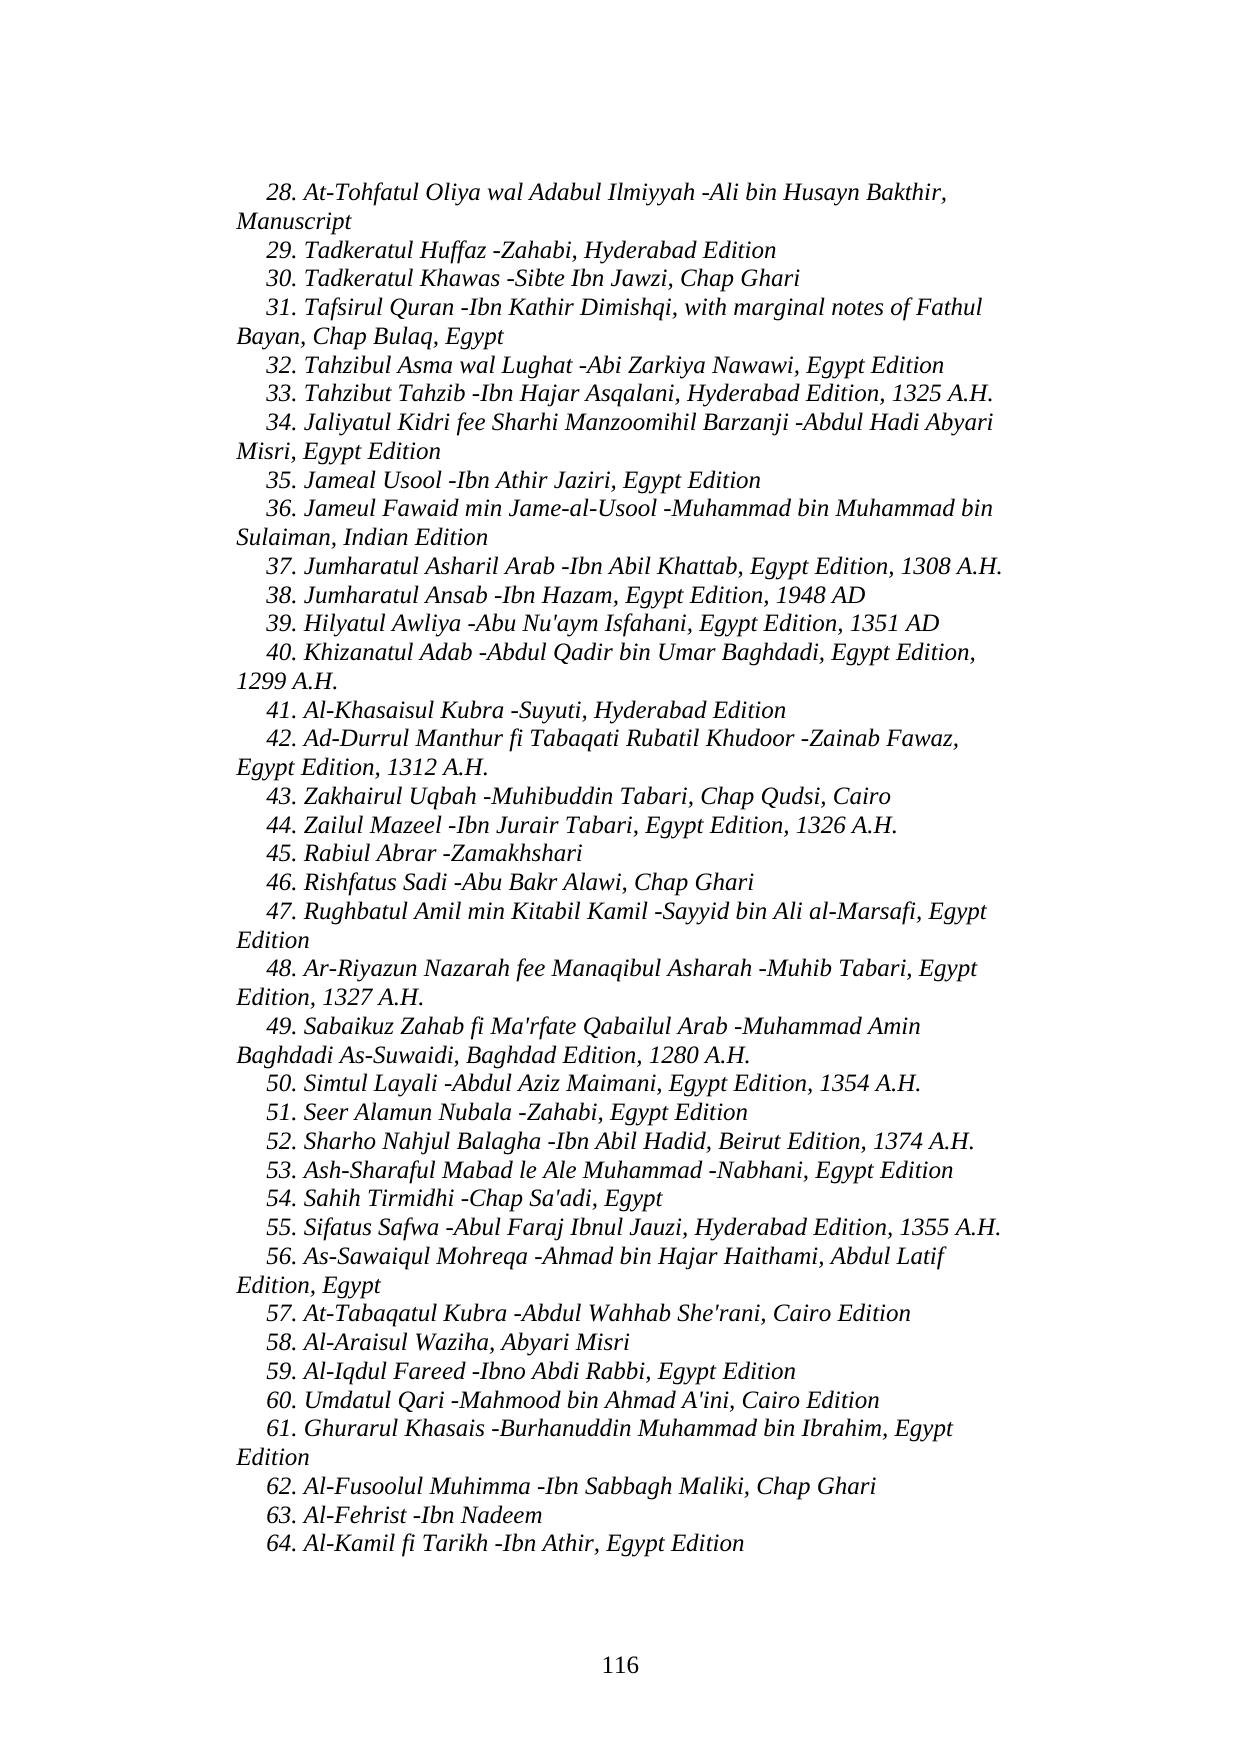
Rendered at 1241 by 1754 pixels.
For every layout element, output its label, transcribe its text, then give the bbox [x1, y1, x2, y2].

text 56. As-Sawaiqul Mohreqa -Ahmad bin Hajar Haithami, Abdul Latif Edition, Egypt [236, 1241, 1004, 1298]
text 52. Sharho Nahjul Balagha -Ibn Abil Hadid, Beirut Edition, 1374 A.H. [236, 1126, 1004, 1155]
text 33. Tahzibut Tahzib -Ibn Hajar Asqalani, Hyderabad Edition, 1325 A.H. [236, 378, 1004, 407]
text 42. Ad-Durrul Manthur fi Tabaqati Rubatil Khudoor -Zainab Fawaz, Egypt Edition, 1312 A.H. [236, 723, 1004, 781]
text 50. Simtul Layali -Abdul Aziz Maimani, Egypt Edition, 1354 A.H. [236, 1068, 1004, 1097]
text 37. Jumharatul Asharil Arab -Ibn Abil Khattab, Egypt Edition, 1308 A.H. [236, 551, 1004, 580]
text 34. Jaliyatul Kidri fee Sharhi Manzoomihil Barzanji -Abdul Hadi Abyari Misri, Egypt Edition [236, 407, 1004, 465]
text 61. Ghurarul Khasais -Burhanuddin Muhammad bin Ibrahim, Egypt Edition [236, 1413, 1004, 1471]
text 35. Jameal Usool -Ibn Athir Jaziri, Egypt Edition [236, 465, 1004, 493]
text 59. Al-Iqdul Fareed -Ibno Abdi Rabbi, Egypt Edition [236, 1356, 1004, 1385]
text 30. Tadkeratul Khawas -Sibte Ibn Jawzi, Chap Ghari [236, 263, 1004, 292]
text 47. Rughbatul Amil min Kitabil Kamil -Sayyid bin Ali al-Marsafi, Egypt Edition [236, 896, 1004, 953]
text 60. Umdatul Qari -Mahmood bin Ahmad A'ini, Cairo Edition [236, 1385, 1004, 1413]
text 62. Al-Fusoolul Muhimma -Ibn Sabbagh Maliki, Chap Ghari [236, 1471, 1004, 1500]
text 48. Ar-Riyazun Nazarah fee Manaqibul Asharah -Muhib Tabari, Egypt Edition, 1327 A.H. [236, 953, 1004, 1011]
text 41. Al-Khasaisul Kubra -Suyuti, Hyderabad Edition [236, 695, 1004, 723]
text 38. Jumharatul Ansab -Ibn Hazam, Egypt Edition, 1948 AD [236, 580, 1004, 608]
text 28. At-Tohfatul Oliya wal Adabul Ilmiyyah -Ali bin Husayn Bakthir, Manuscript [236, 177, 1004, 235]
text 64. Al-Kamil fi Tarikh -Ibn Athir, Egypt Edition [236, 1528, 1004, 1557]
text 55. Sifatus Safwa -Abul Faraj Ibnul Jauzi, Hyderabad Edition, 1355 A.H. [236, 1212, 1004, 1241]
text 40. Khizanatul Adab -Abdul Qadir bin Umar Baghdadi, Egypt Edition, 1299 A.H. [236, 637, 1004, 695]
text 63. Al-Fehrist -Ibn Nadeem [236, 1500, 1004, 1528]
text 44. Zailul Mazeel -Ibn Jurair Tabari, Egypt Edition, 1326 A.H. [236, 810, 1004, 838]
text 39. Hilyatul Awliya -Abu Nu'aym Isfahani, Egypt Edition, 1351 AD [236, 608, 1004, 637]
text 49. Sabaikuz Zahab fi Ma'rfate Qabailul Arab -Muhammad Amin Baghdadi As-Suwaidi, Baghdad Edition, 1280 A.H. [236, 1011, 1004, 1068]
text 53. Ash-Sharaful Mabad le Ale Muhammad -Nabhani, Egypt Edition [236, 1155, 1004, 1183]
text 29. Tadkeratul Huffaz -Zahabi, Hyderabad Edition [236, 235, 1004, 263]
text 46. Rishfatus Sadi -Abu Bakr Alawi, Chap Ghari [236, 867, 1004, 896]
text 32. Tahzibul Asma wal Lughat -Abi Zarkiya Nawawi, Egypt Edition [236, 350, 1004, 378]
text 36. Jameul Fawaid min Jame-al-Usool -Muhammad bin Muhammad bin Sulaiman, Indian Edition [236, 493, 1004, 551]
text 43. Zakhairul Uqbah -Muhibuddin Tabari, Chap Qudsi, Cairo [236, 781, 1004, 810]
text 57. At-Tabaqatul Kubra -Abdul Wahhab She'rani, Cairo Edition [236, 1298, 1004, 1327]
text 31. Tafsirul Quran -Ibn Kathir Dimishqi, with marginal notes of Fathul Bayan, Chap Bulaq, Egypt [236, 292, 1004, 350]
text 58. Al-Araisul Waziha, Abyari Misri [236, 1327, 1004, 1356]
text 51. Seer Alamun Nubala -Zahabi, Egypt Edition [236, 1097, 1004, 1126]
text 54. Sahih Tirmidhi -Chap Sa'adi, Egypt [236, 1183, 1004, 1212]
text 45. Rabiul Abrar -Zamakhshari [236, 838, 1004, 867]
